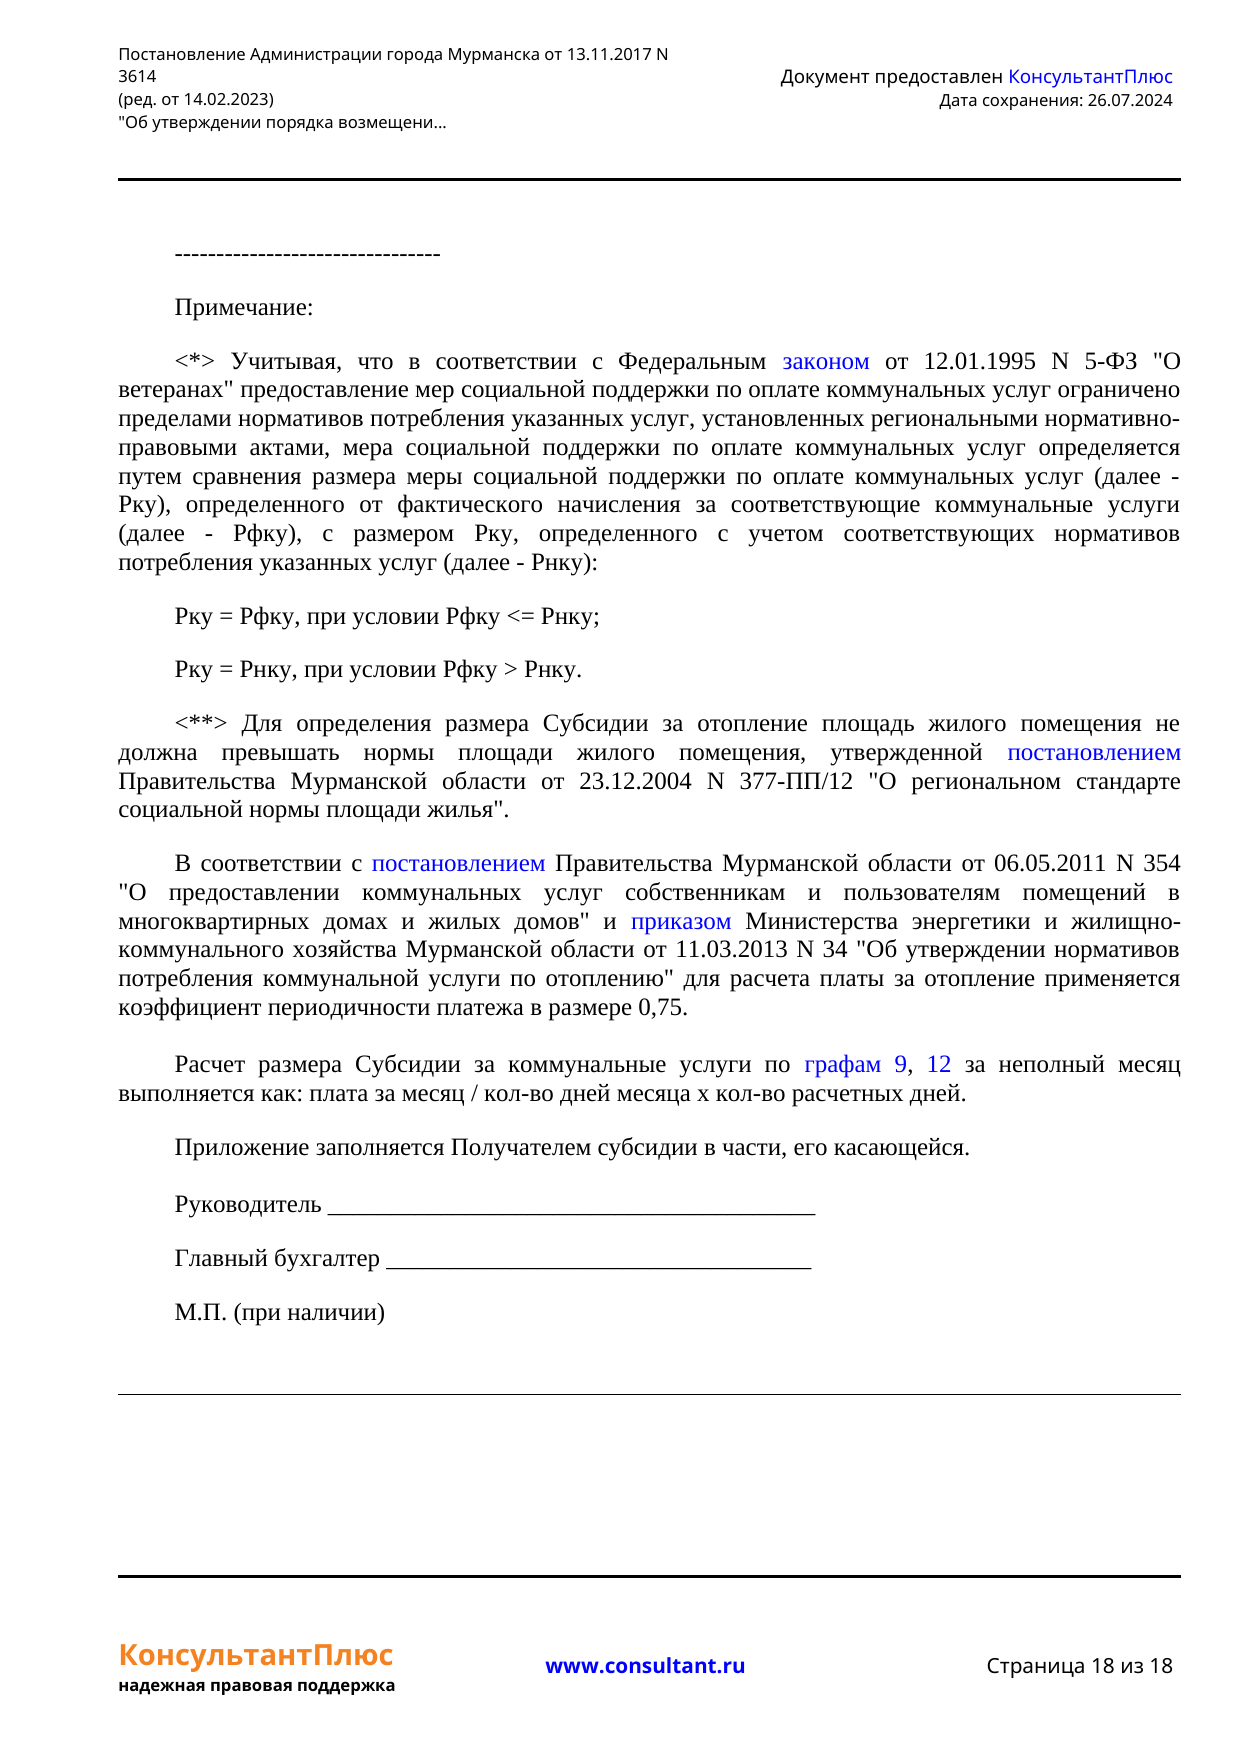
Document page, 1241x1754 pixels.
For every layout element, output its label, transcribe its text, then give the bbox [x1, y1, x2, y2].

text Расчет размера Субсидии за коммунальные услуги по графам 9, 12 за неполный месяц выполняется как: плата за месяц / кол-во дней месяца x кол-во расчетных дней. [118, 1049, 1181, 1107]
text Примечание: [174, 292, 1181, 321]
text Приложение заполняется Получателем субсидии в части, его касающейся. [118, 1132, 1181, 1161]
text Руководитель _______________________________________ [118, 1189, 1181, 1218]
text Рку = Рфку, при условии Рфку <= Рнку; [118, 601, 1181, 629]
text -------------------------------- [118, 238, 1181, 267]
text Главный бухгалтер __________________________________ [118, 1243, 1181, 1272]
text <**> Для определения размера Субсидии за отопление площадь жилого помещения не должна превышать нормы площади жилого помещения, утвержденной постановлением Правительства Мурманской области от 23.12.2004 N 377-ПП/12 "О региональном стандарте социальной нормы площади жилья". [118, 708, 1181, 823]
text М.П. (при наличии) [118, 1297, 1181, 1326]
text <*> Учитывая, что в соответствии с Федеральным законом от 12.01.1995 N 5-ФЗ "О ветеранах" предоставление мер социальной поддержки по оплате коммунальных услуг ограничено пределами нормативов потребления указанных услуг, установленных региональными нормативно-правовыми актами, мера социальной поддержки по оплате коммунальных услуг определяется путем сравнения размера меры социальной поддержки по оплате коммунальных услуг (далее - Рку), определенного от фактического начисления за соответствующие коммунальные услуги (далее - Рфку), с размером Рку, определенного с учетом соответствующих нормативов потребления указанных услуг (далее - Рнку): [118, 346, 1181, 576]
text Рку = Рнку, при условии Рфку > Рнку. [118, 654, 1181, 683]
text В соответствии с постановлением Правительства Мурманской области от 06.05.2011 N 354 "О предоставлении коммунальных услуг собственникам и пользователям помещений в многоквартирных домах и жилых домов" и приказом Министерства энергетики и жилищно-коммунального хозяйства Мурманской области от 11.03.2013 N 34 "Об утверждении нормативов потребления коммунальной услуги по отоплению" для расчета платы за отопление применяется коэффициент периодичности платежа в размере 0,75. [118, 848, 1181, 1021]
